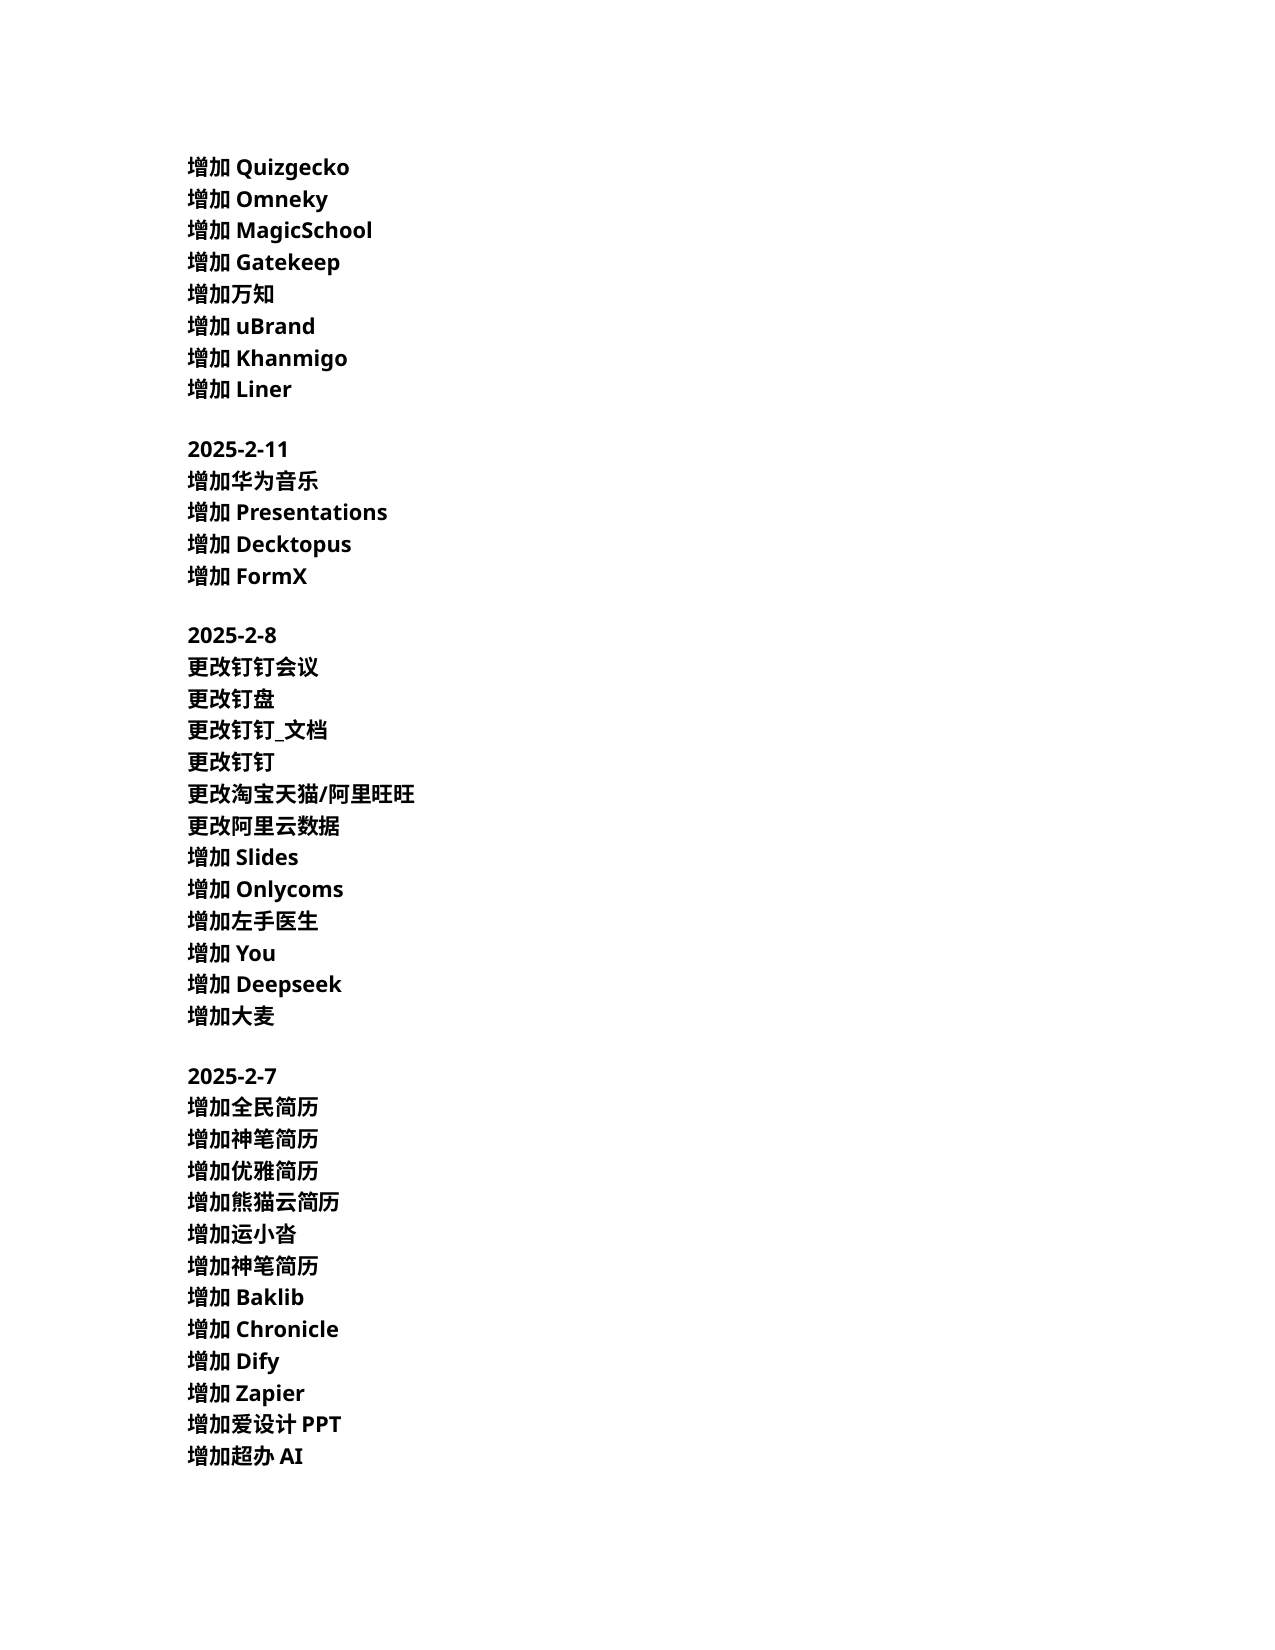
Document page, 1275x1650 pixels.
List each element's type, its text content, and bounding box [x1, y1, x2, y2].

text 增加Khanmigo [187, 341, 1087, 372]
text 增加超办AI [187, 1439, 1087, 1471]
text 增加Deepseek [187, 967, 1087, 999]
text 增加Decktopus [187, 527, 1087, 559]
text 增加Liner [187, 372, 1087, 404]
text 更改钉盘 [187, 682, 1087, 713]
text 增加Omneky [187, 182, 1087, 213]
text 增加Dify [187, 1344, 1087, 1376]
text 增加全民简历 [187, 1090, 1087, 1122]
text 增加You [187, 936, 1087, 967]
text 增加Quizgecko [187, 150, 1087, 182]
text 2025-2-7 [187, 1061, 1087, 1090]
text 更改钉钉 [187, 745, 1087, 777]
text 更改淘宝天猫/阿里旺旺 [187, 777, 1087, 809]
text 增加FormX [187, 559, 1087, 591]
text 增加神笔简历 [187, 1249, 1087, 1280]
text 增加华为音乐 [187, 464, 1087, 495]
text 增加万知 [187, 277, 1087, 309]
text 增加神笔简历 [187, 1122, 1087, 1154]
text 增加熊猫云简历 [187, 1185, 1087, 1217]
text 更改钉钉会议 [187, 650, 1087, 682]
text 增加Baklib [187, 1280, 1087, 1312]
text 增加Chronicle [187, 1312, 1087, 1344]
text 增加大麦 [187, 999, 1087, 1031]
text 增加运小沓 [187, 1217, 1087, 1249]
text 增加uBrand [187, 309, 1087, 341]
text 增加Presentations [187, 495, 1087, 527]
text 增加爱设计PPT [187, 1407, 1087, 1439]
text 增加Onlycoms [187, 872, 1087, 904]
text 2025-2-11 [187, 434, 1087, 464]
text 增加Slides [187, 840, 1087, 872]
text 增加Zapier [187, 1376, 1087, 1407]
text 增加优雅简历 [187, 1154, 1087, 1185]
text 更改阿里云数据 [187, 809, 1087, 840]
text 2025-2-8 [187, 620, 1087, 650]
text 更改钉钉_文档 [187, 713, 1087, 745]
text 增加Gatekeep [187, 245, 1087, 277]
text 增加MagicSchool [187, 213, 1087, 245]
text 增加左手医生 [187, 904, 1087, 936]
